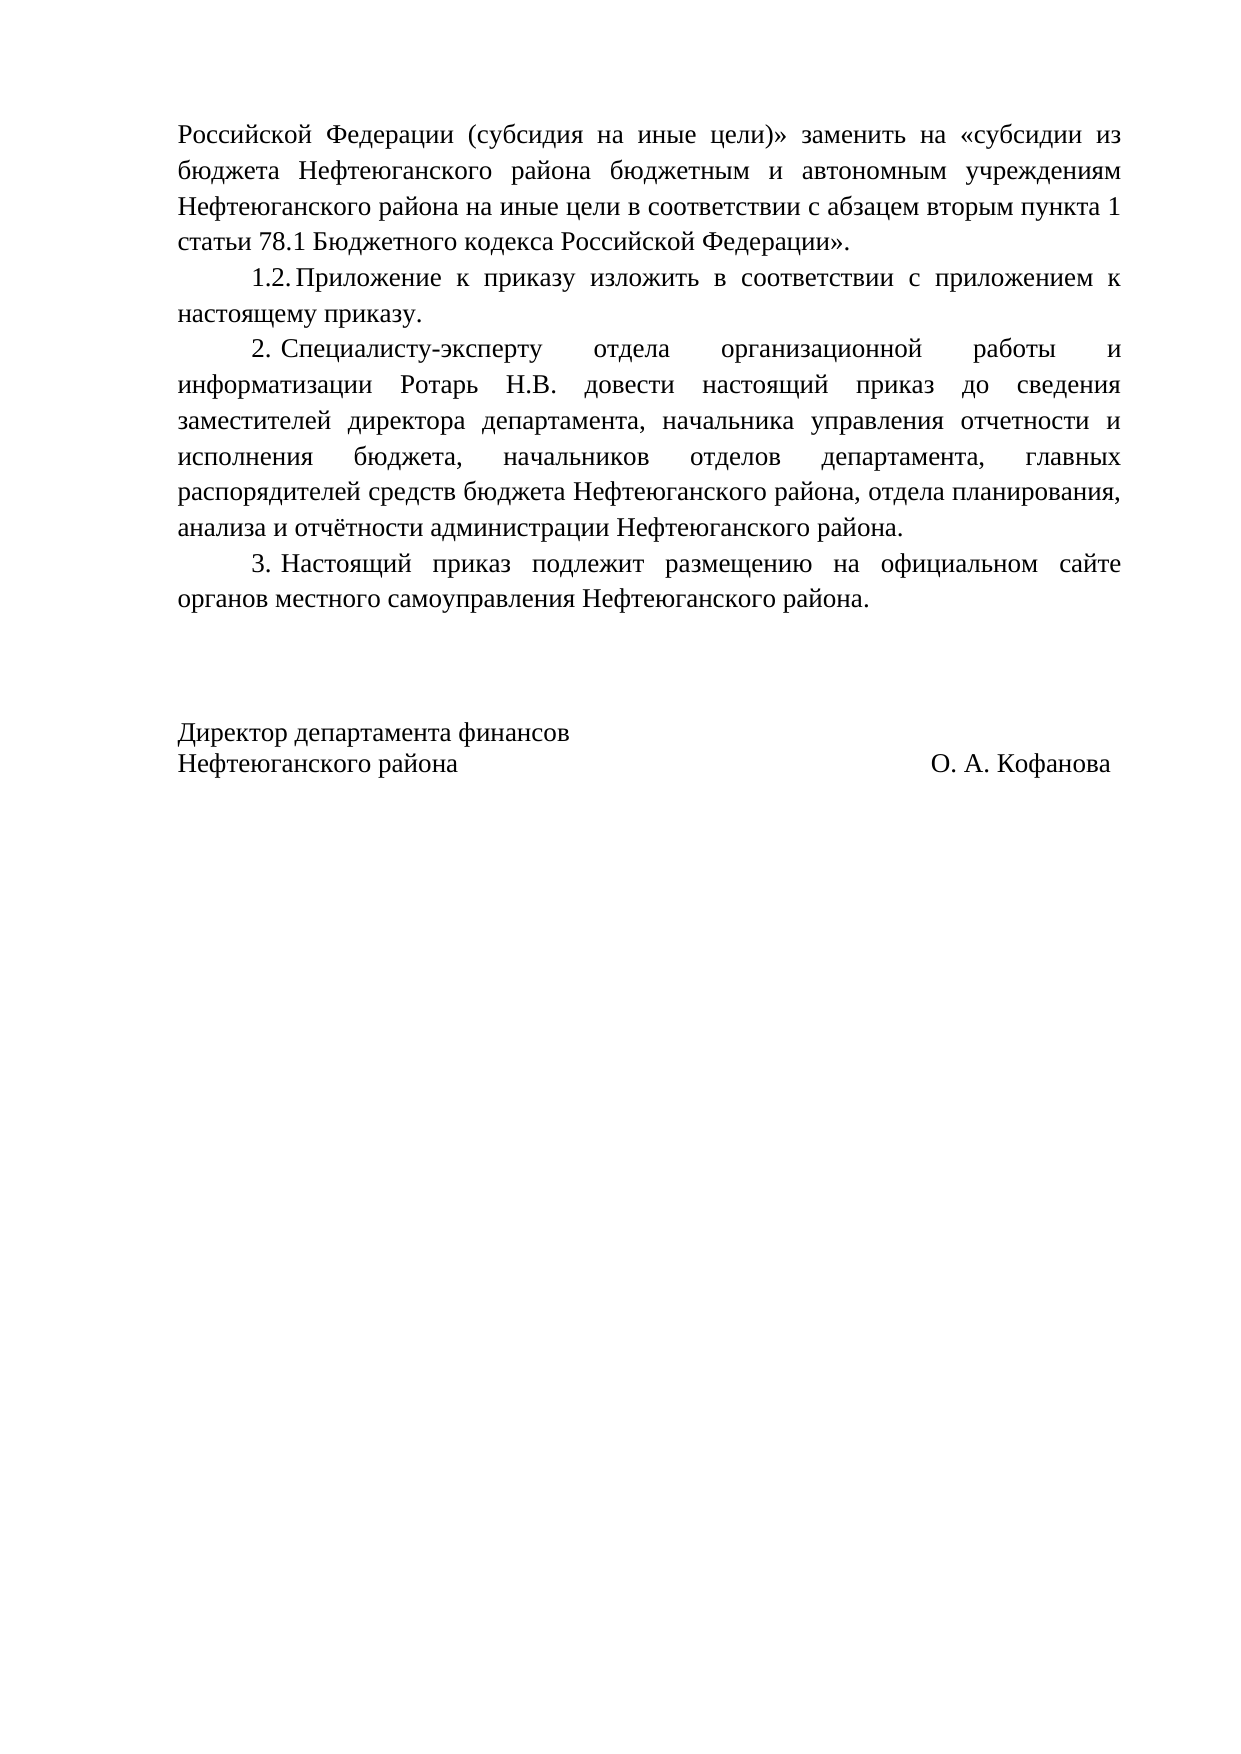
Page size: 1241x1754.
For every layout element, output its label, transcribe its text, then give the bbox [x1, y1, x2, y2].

text 3. Настоящий приказ подлежит размещению на официальном сайте органов местного самоуправления Нефтеюганского района. [177, 547, 1122, 614]
list Приложение к приказу изложить в соответствии с приложением к настоящему приказу. [177, 261, 1122, 328]
text Нефтеюганского района О. А. Кофанова [177, 747, 1122, 779]
text 2. Специалисту-эксперту отдела организационной работы и информатизации Ротарь Н.В. довести настоящий приказ до сведения заместителей директора департамента, начальника управления отчетности и исполнения бюджета, начальников отделов департамента, главных распорядителей средств бюджета Нефтеюганского района, отдела планирования, анализа и отчётности администрации Нефтеюганского района. [177, 332, 1122, 542]
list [177, 118, 1122, 256]
text Директор департамента финансов [177, 716, 1122, 747]
